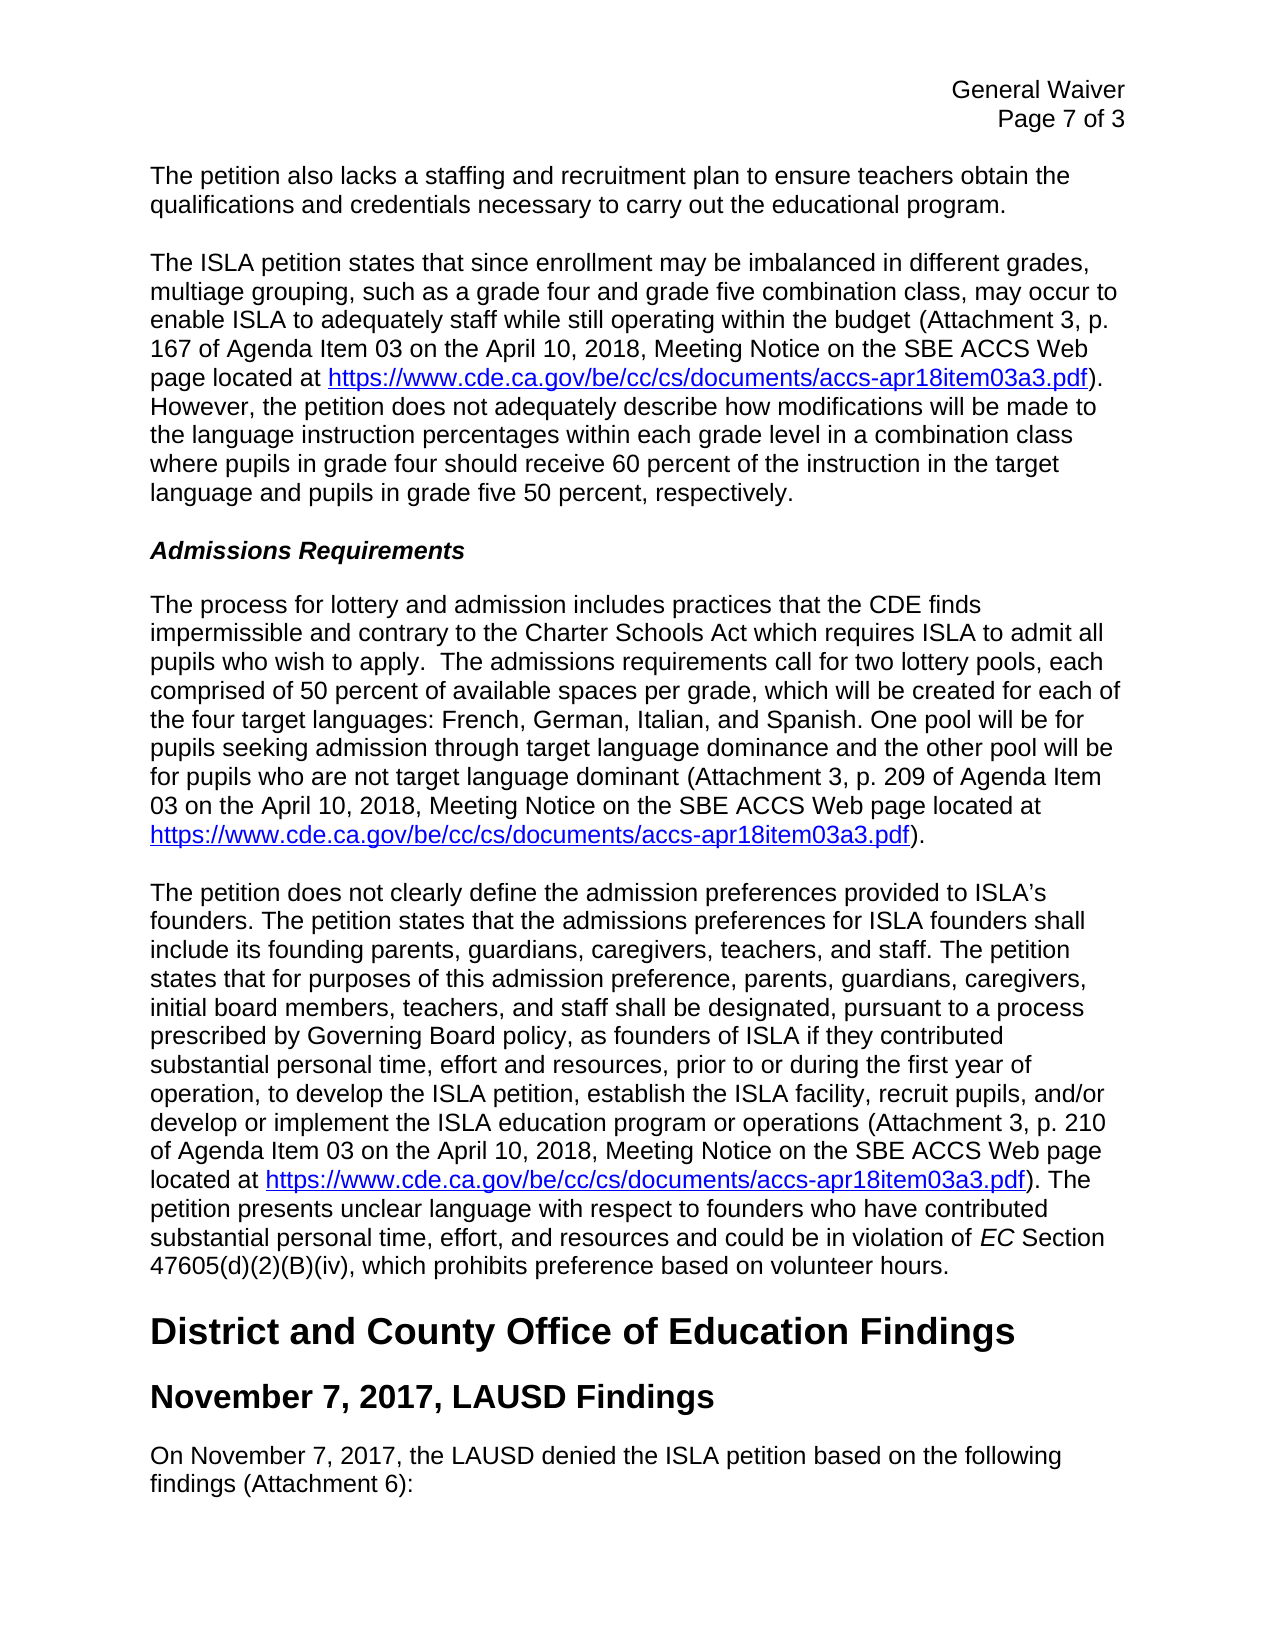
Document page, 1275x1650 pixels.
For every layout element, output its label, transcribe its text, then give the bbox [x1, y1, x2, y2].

text The process for lottery and admission includes practices that the CDE finds impermissible and contrary to the Charter Schools Act which requires ISLA to admit all pupils who wish to apply. The admissions requirements call for two lottery pools, each comprised of 50 percent of available spaces per grade, which will be created for each of the four target languages: French, German, Italian, and Spanish. One pool will be for pupils seeking admission through target language dominance and the other pool will be for pupils who are not target language dominant (Attachment 3, p. 209 of Agenda Item 03 on the April 10, 2018, Meeting Notice on the SBE ACCS Web page located at https://www.cde.ca.gov/be/cc/cs/documents/accs-apr18item03a3.pdf). [150, 589, 1125, 848]
subtitle Admissions Requirements [150, 536, 1125, 564]
subtitle November 7, 2017, LAUSD Findings [150, 1377, 1125, 1416]
text The petition does not clearly define the admission preferences provided to ISLA’s founders. The petition states that the admissions preferences for ISLA founders shall include its founding parents, guardians, caregivers, teachers, and staff. The petition states that for purposes of this admission preference, parents, guardians, caregivers, initial board members, teachers, and staff shall be designated, pursuant to a process prescribed by Governing Board policy, as founders of ISLA if they contributed substantial personal time, effort and resources, prior to or during the first year of operation, to develop the ISLA petition, establish the ISLA facility, recruit pupils, and/or develop or implement the ISLA education program or operations (Attachment 3, p. 210 of Agenda Item 03 on the April 10, 2018, Meeting Notice on the SBE ACCS Web page located at https://www.cde.ca.gov/be/cc/cs/documents/accs-apr18item03a3.pdf). The petition presents unclear language with respect to founders who have contributed substantial personal time, effort, and resources and could be in violation of EC Section 47605(d)(2)(B)(iv), which prohibits preference based on volunteer hours. [150, 877, 1125, 1280]
text On November 7, 2017, the LAUSD denied the ISLA petition based on the following findings (Attachment 6): [150, 1441, 1125, 1498]
text The ISLA petition states that since enrollment may be imbalanced in different grades, multiage grouping, such as a grade four and grade five combination class, may occur to enable ISLA to adequately staff while still operating within the budget (Attachment 3, p. 167 of Agenda Item 03 on the April 10, 2018, Meeting Notice on the SBE ACCS Web page located at https://www.cde.ca.gov/be/cc/cs/documents/accs-apr18item03a3.pdf). However, the petition does not adequately describe how modifications will be made to the language instruction percentages within each grade level in a combination class where pupils in grade four should receive 60 percent of the instruction in the target language and pupils in grade five 50 percent, respectively. [150, 248, 1125, 507]
text The petition also lacks a staffing and recruitment plan to ensure teachers obtain the qualifications and credentials necessary to carry out the educational program. [150, 161, 1125, 219]
subtitle District and County Office of Education Findings [150, 1309, 1125, 1352]
